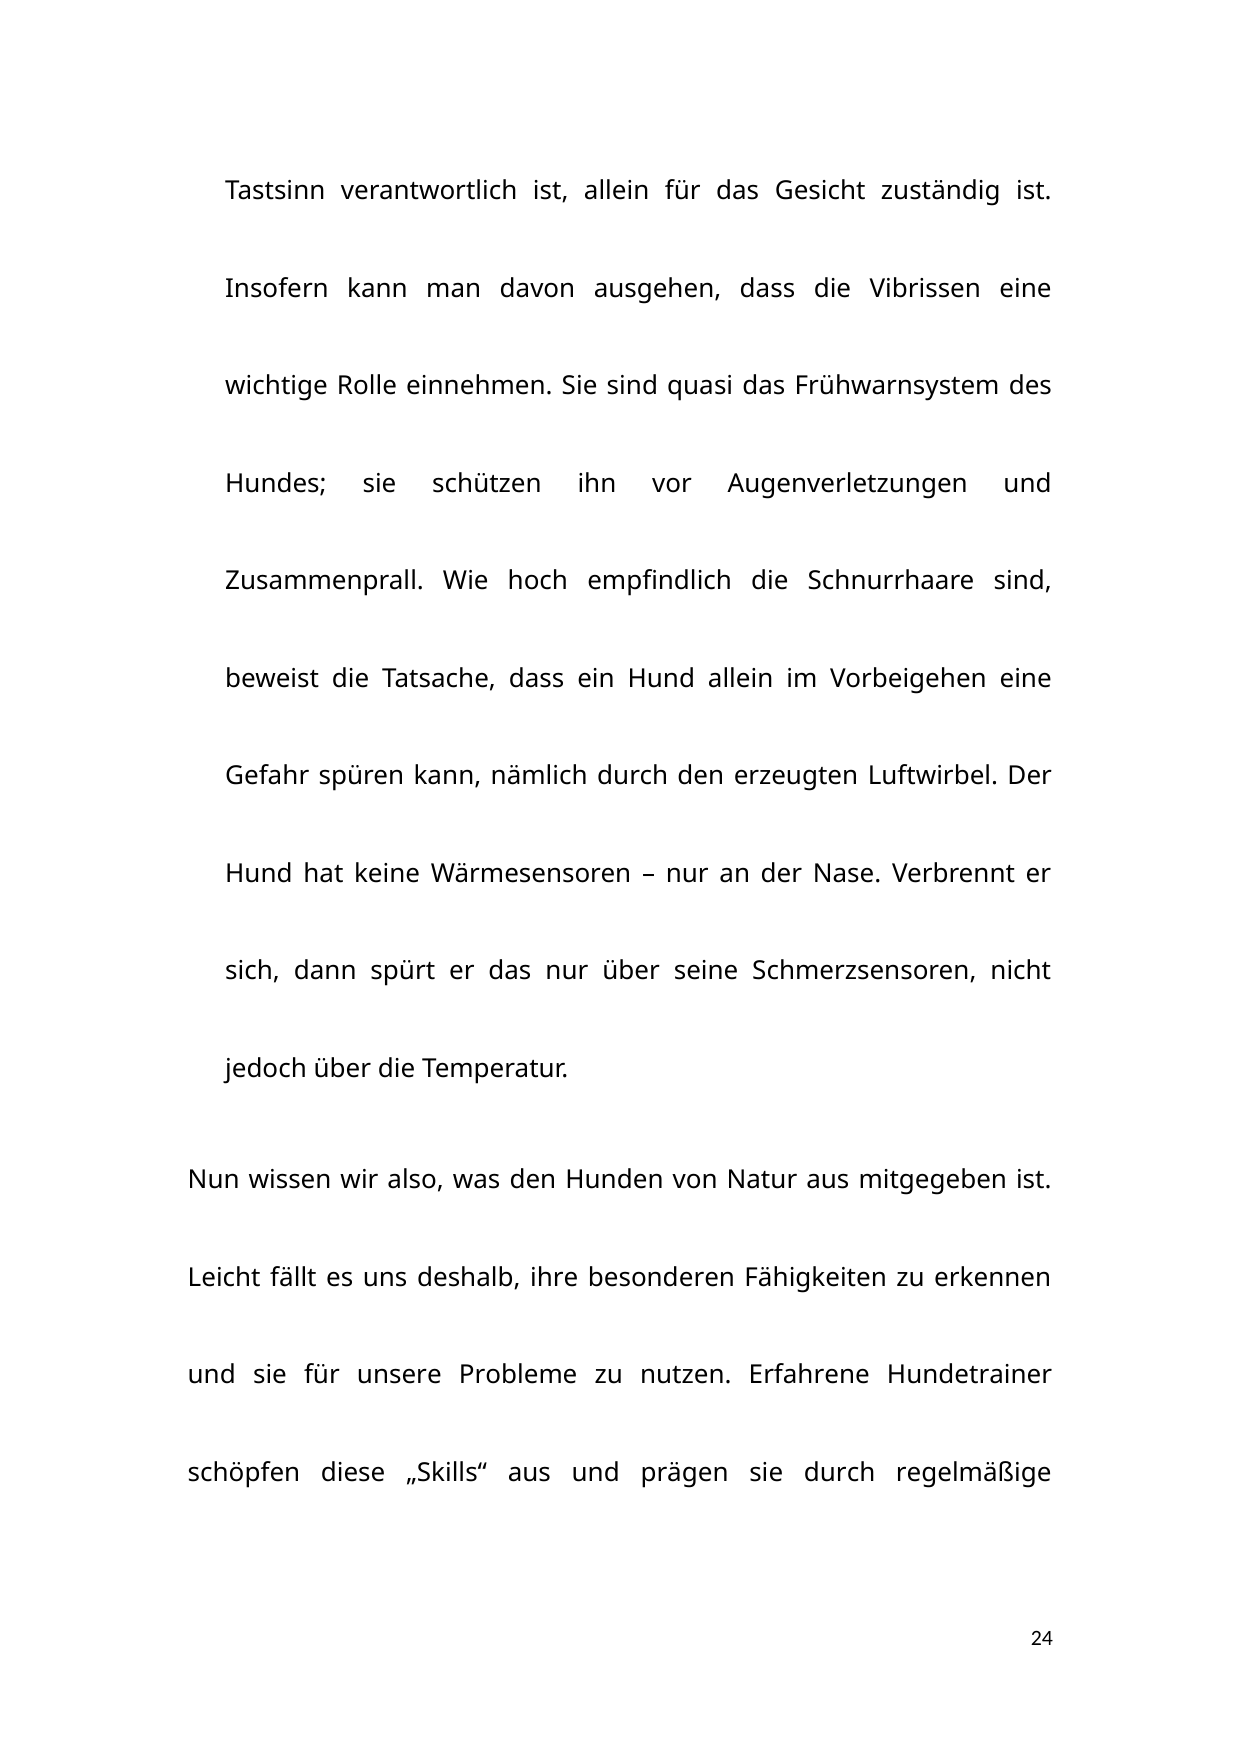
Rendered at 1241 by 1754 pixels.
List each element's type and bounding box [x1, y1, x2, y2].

list [187, 157, 1053, 1099]
text [187, 1146, 1053, 1504]
